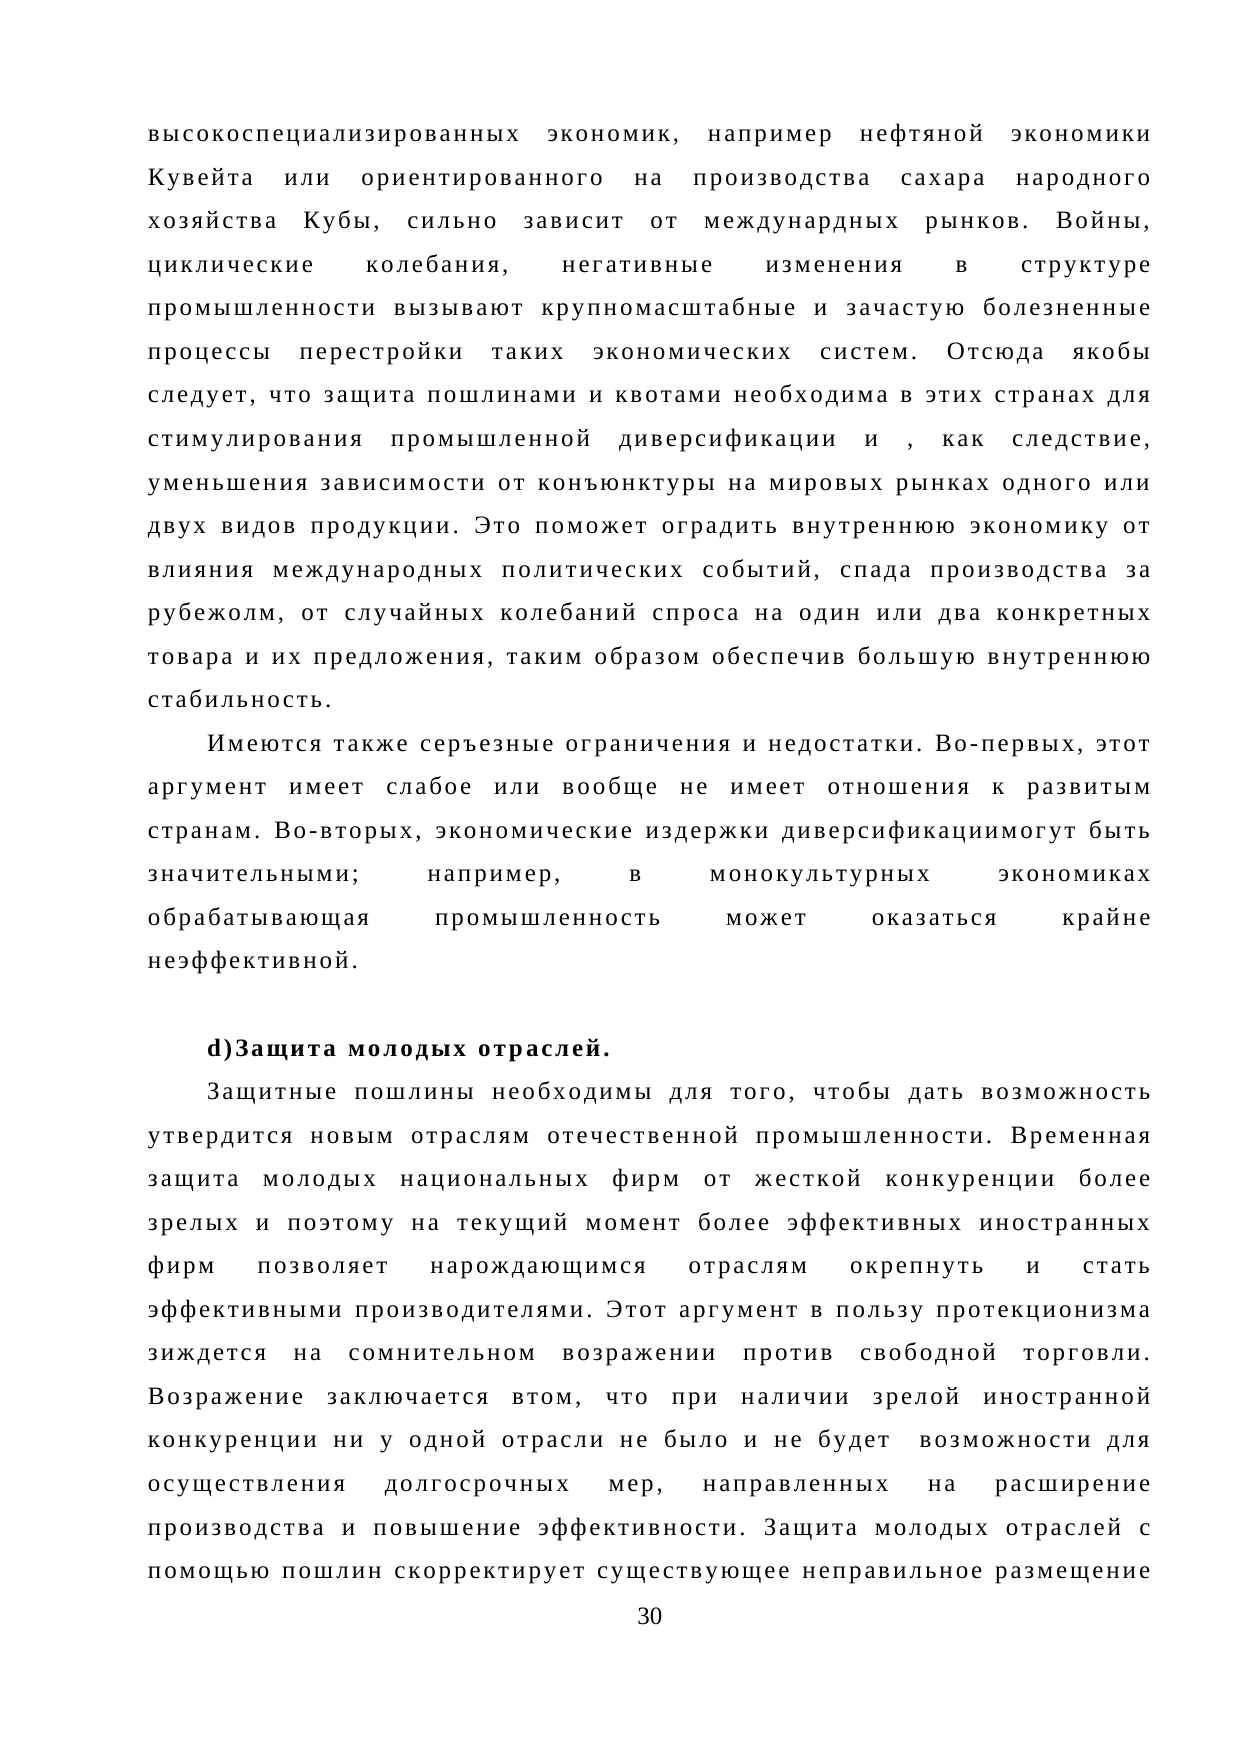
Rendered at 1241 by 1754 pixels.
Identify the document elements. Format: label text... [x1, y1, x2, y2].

text d)Защита молодых отраслей. [148, 1032, 1152, 1062]
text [148, 118, 1152, 713]
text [148, 1076, 1152, 1584]
text Имеются также серъезные ограничения и недостатки. Во-первых, этот аргумент имеет слабое или вообще не имеет отношения к развитым странам. Во-вторых, экономические издержки диверсификациимогут быть значительными; например, в монокультурных экономиках обрабатывающая промышленность может оказаться крайне неэффективной. [148, 728, 1152, 974]
